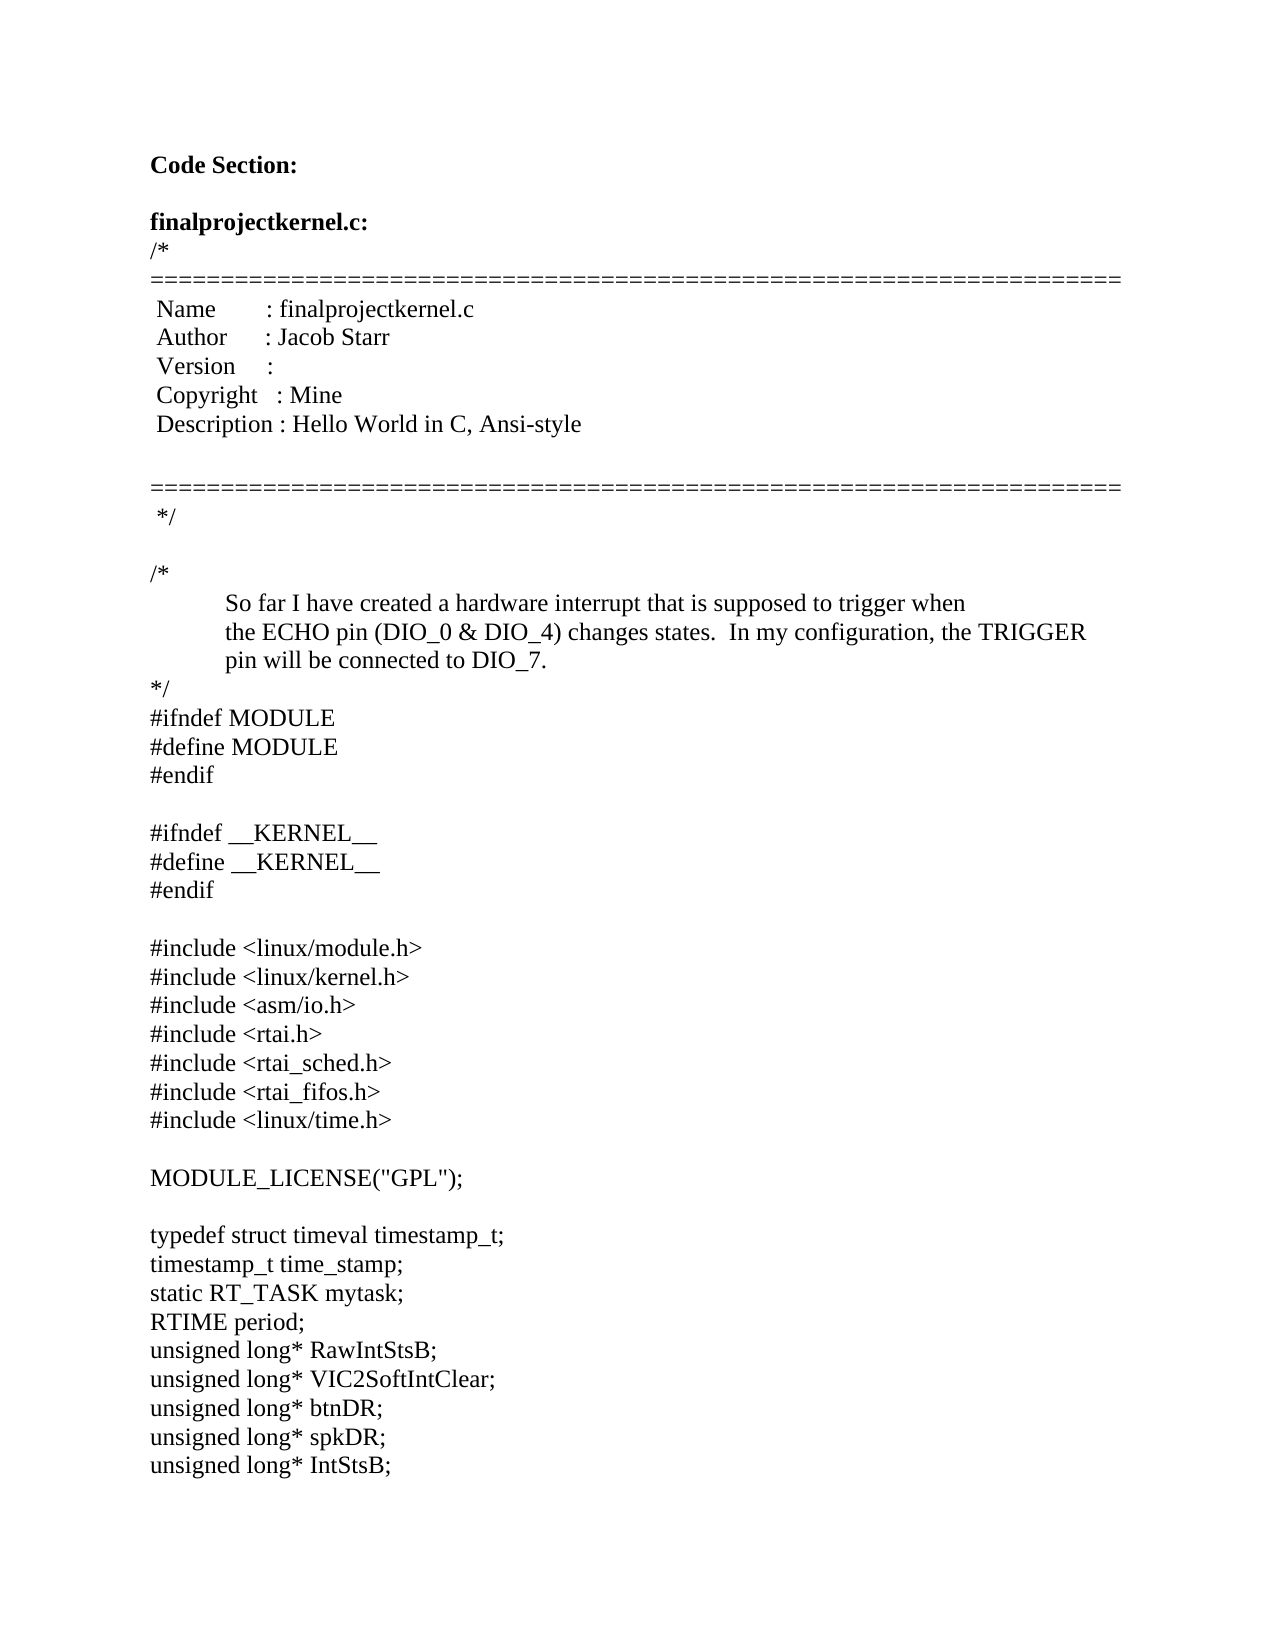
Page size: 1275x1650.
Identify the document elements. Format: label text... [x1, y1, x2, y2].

text #include <asm/io.h> [150, 991, 1125, 1019]
text timestamp_t time_stamp; [150, 1249, 1125, 1278]
text pin will be connected to DIO_7. [150, 646, 1125, 674]
text #ifndef __KERNEL__ [150, 818, 1125, 847]
text Version : [150, 351, 1125, 380]
text #define MODULE [150, 732, 1125, 761]
text finalprojectkernel.c: [150, 207, 1125, 236]
text #endif [150, 876, 1125, 904]
text the ECHO pin (DIO_0 & DIO_4) changes states. In my configuration, the TRIGGER [150, 617, 1125, 646]
text unsigned long* IntStsB; [150, 1451, 1125, 1479]
text /* [150, 559, 1125, 588]
text #include <linux/kernel.h> [150, 962, 1125, 991]
text static RT_TASK mytask; [150, 1278, 1125, 1307]
text #include <rtai_sched.h> [150, 1048, 1125, 1077]
text */ [150, 502, 1125, 531]
text #define __KERNEL__ [150, 847, 1125, 876]
text unsigned long* RawIntStsB; [150, 1336, 1125, 1364]
text */ [150, 674, 1125, 703]
text #include <rtai_fifos.h> [150, 1077, 1125, 1106]
text Description : Hello World in C, Ansi-style [150, 409, 1125, 437]
text Author : Jacob Starr [150, 322, 1125, 351]
text RTIME period; [150, 1307, 1125, 1336]
text /* [150, 236, 1125, 265]
text unsigned long* btnDR; [150, 1393, 1125, 1422]
text Name : finalprojectkernel.c [150, 294, 1125, 322]
text ===================================================================== [150, 265, 1125, 294]
text unsigned long* VIC2SoftIntClear; [150, 1364, 1125, 1393]
text Copyright : Mine [150, 380, 1125, 409]
text #include <linux/module.h> [150, 933, 1125, 962]
text #include <linux/time.h> [150, 1106, 1125, 1134]
text #endif [150, 761, 1125, 789]
text #ifndef MODULE [150, 703, 1125, 732]
text typedef struct timeval timestamp_t; [150, 1221, 1125, 1249]
text So far I have created a hardware interrupt that is supposed to trigger when [150, 588, 1125, 617]
text Code Section: [150, 150, 1125, 179]
text MODULE_LICENSE("GPL"); [150, 1163, 1125, 1192]
text ===================================================================== [150, 437, 1125, 502]
text unsigned long* spkDR; [150, 1422, 1125, 1451]
text #include <rtai.h> [150, 1019, 1125, 1048]
